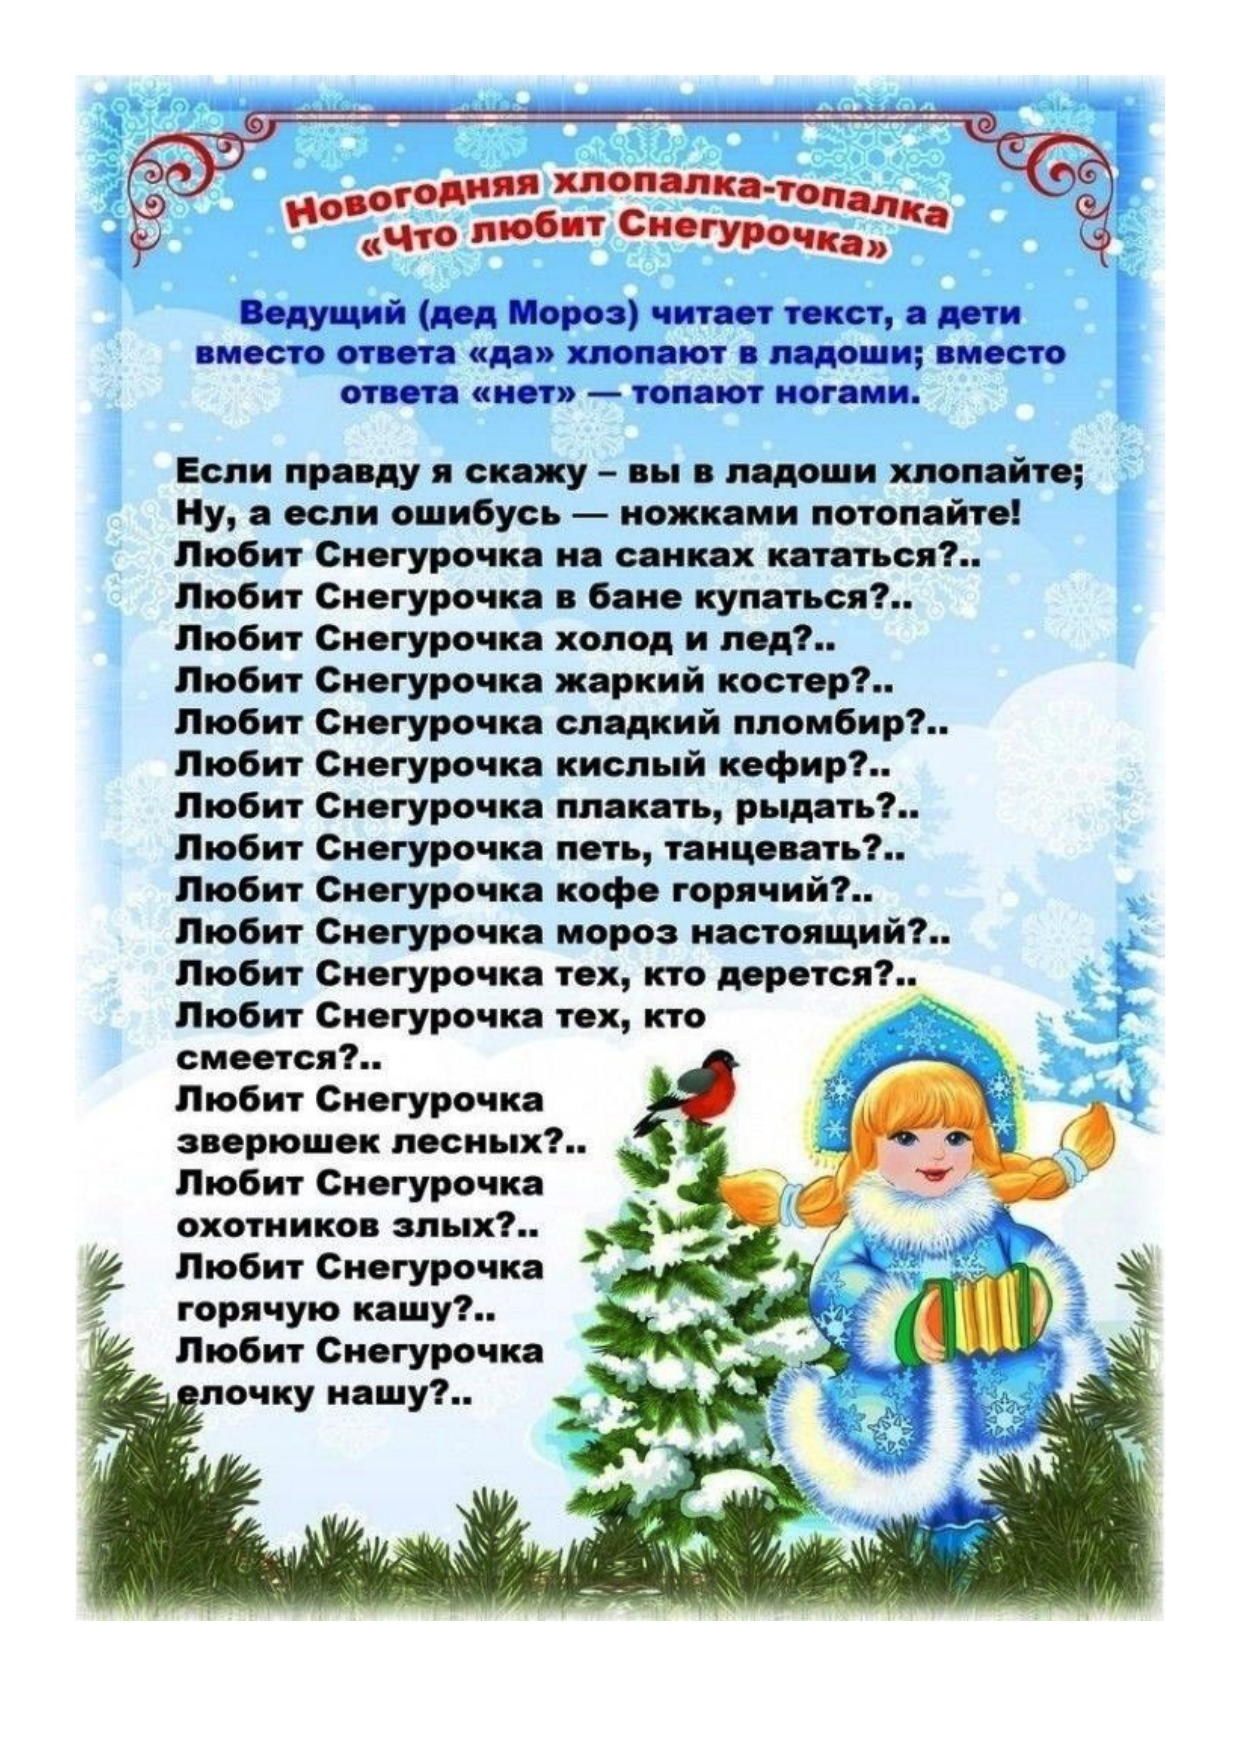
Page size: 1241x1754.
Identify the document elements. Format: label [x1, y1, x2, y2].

picture [75, 75, 1166, 1621]
